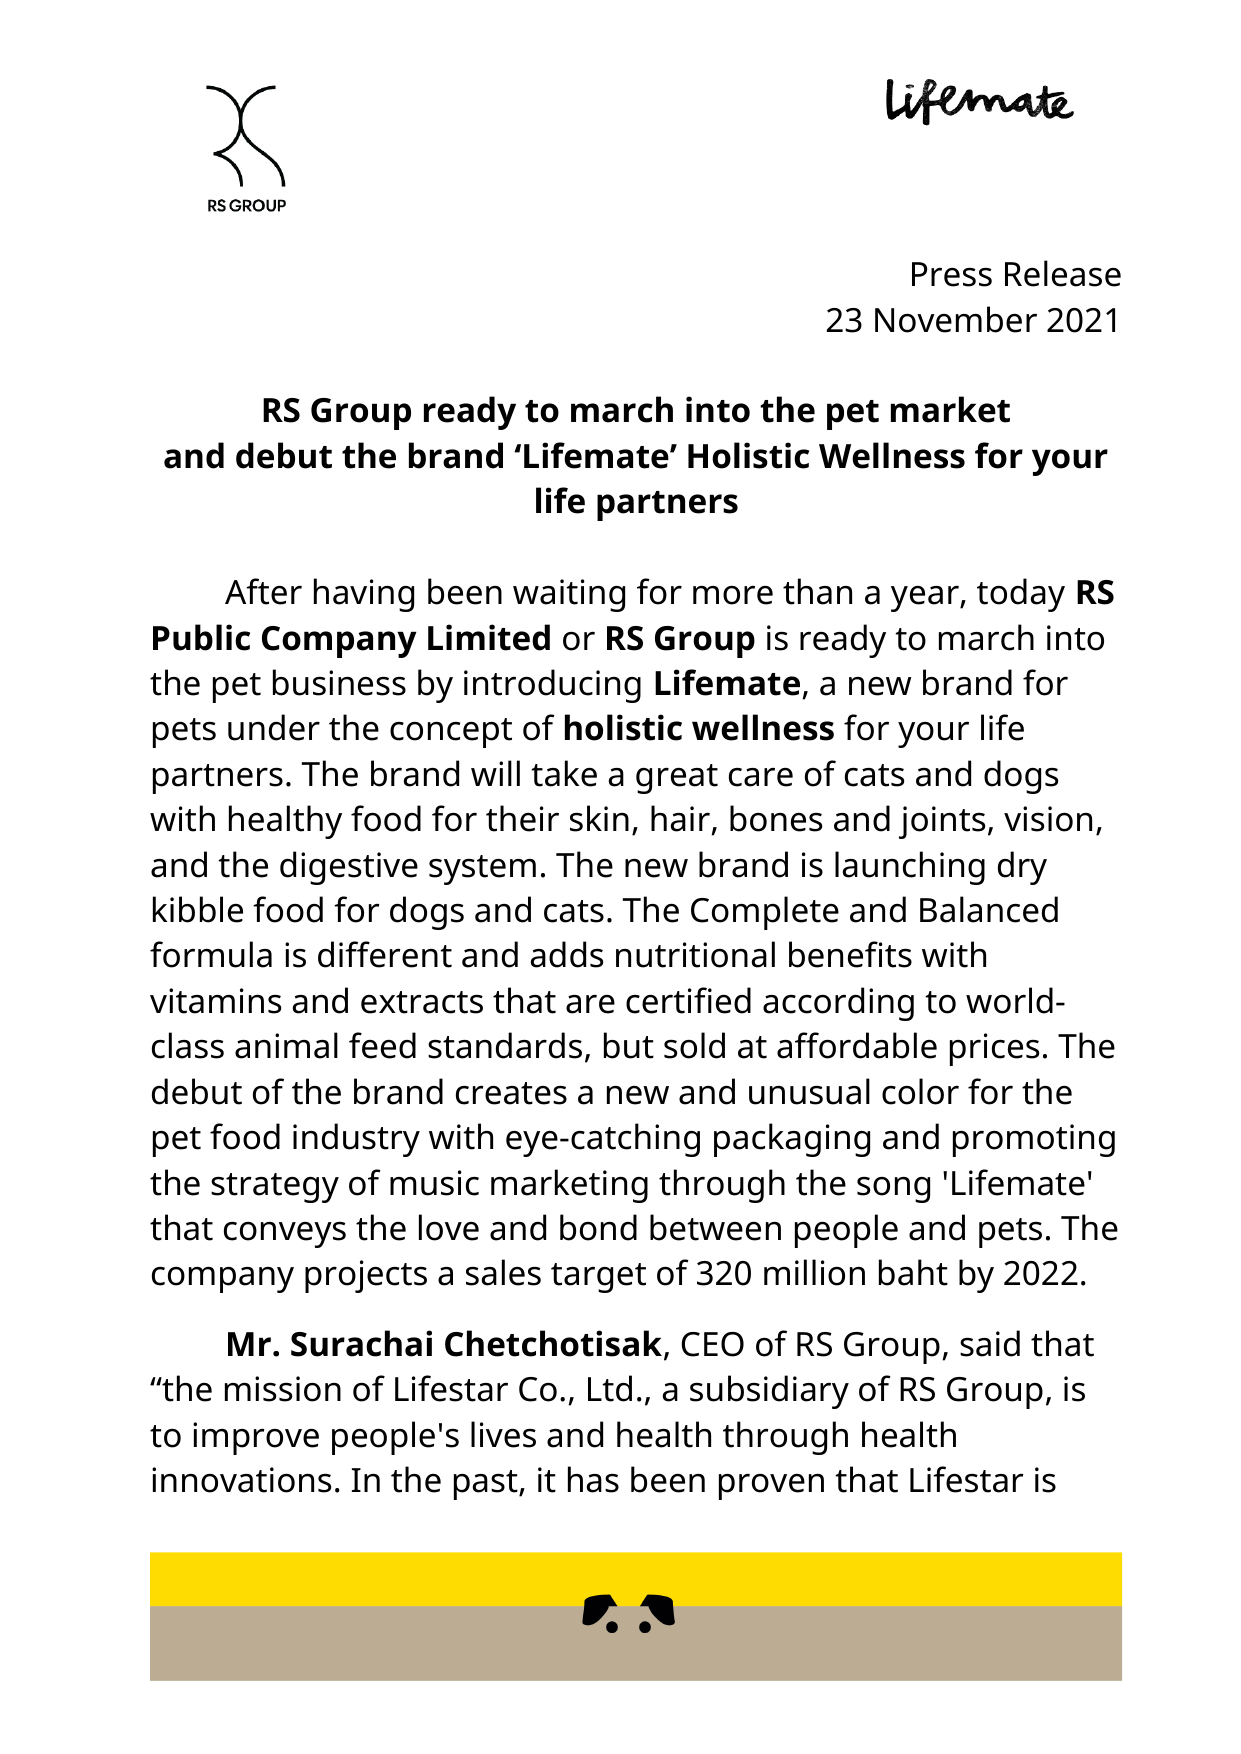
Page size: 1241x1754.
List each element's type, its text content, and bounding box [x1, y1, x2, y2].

picture [150, 1552, 1123, 1681]
text After having been waiting for more than a year, today RS Public Company Limited or RS Group is ready to march into the pet business by introducing Lifemate, a new brand for pets under the concept of holistic wellness for your life partners. The brand will take a great care of cats and dogs with healthy food for their skin, hair, bones and joints, vision, and the digestive system. The new brand is launching dry kibble food for dogs and cats. The Complete and Balanced formula is different and adds nutritional benefits with vitamins and extracts that are certified according to world-class animal feed standards, but sold at affordable prices. The debut of the brand creates a new and unusual color for the pet food industry with eye-catching packaging and promoting the strategy of music marketing through the song 'Lifemate' that conveys the love and bond between people and pets. The company projects a sales target of 320 million baht by 2022. [150, 569, 1122, 1296]
text RS Group ready to march into the pet market [150, 387, 1122, 433]
text Press Release [150, 251, 1122, 296]
text and debut the brand ‘Lifemate’ Holistic Wellness for your life partners [150, 433, 1122, 523]
text 23 November 2021 [150, 296, 1122, 342]
picture [195, 70, 1081, 217]
